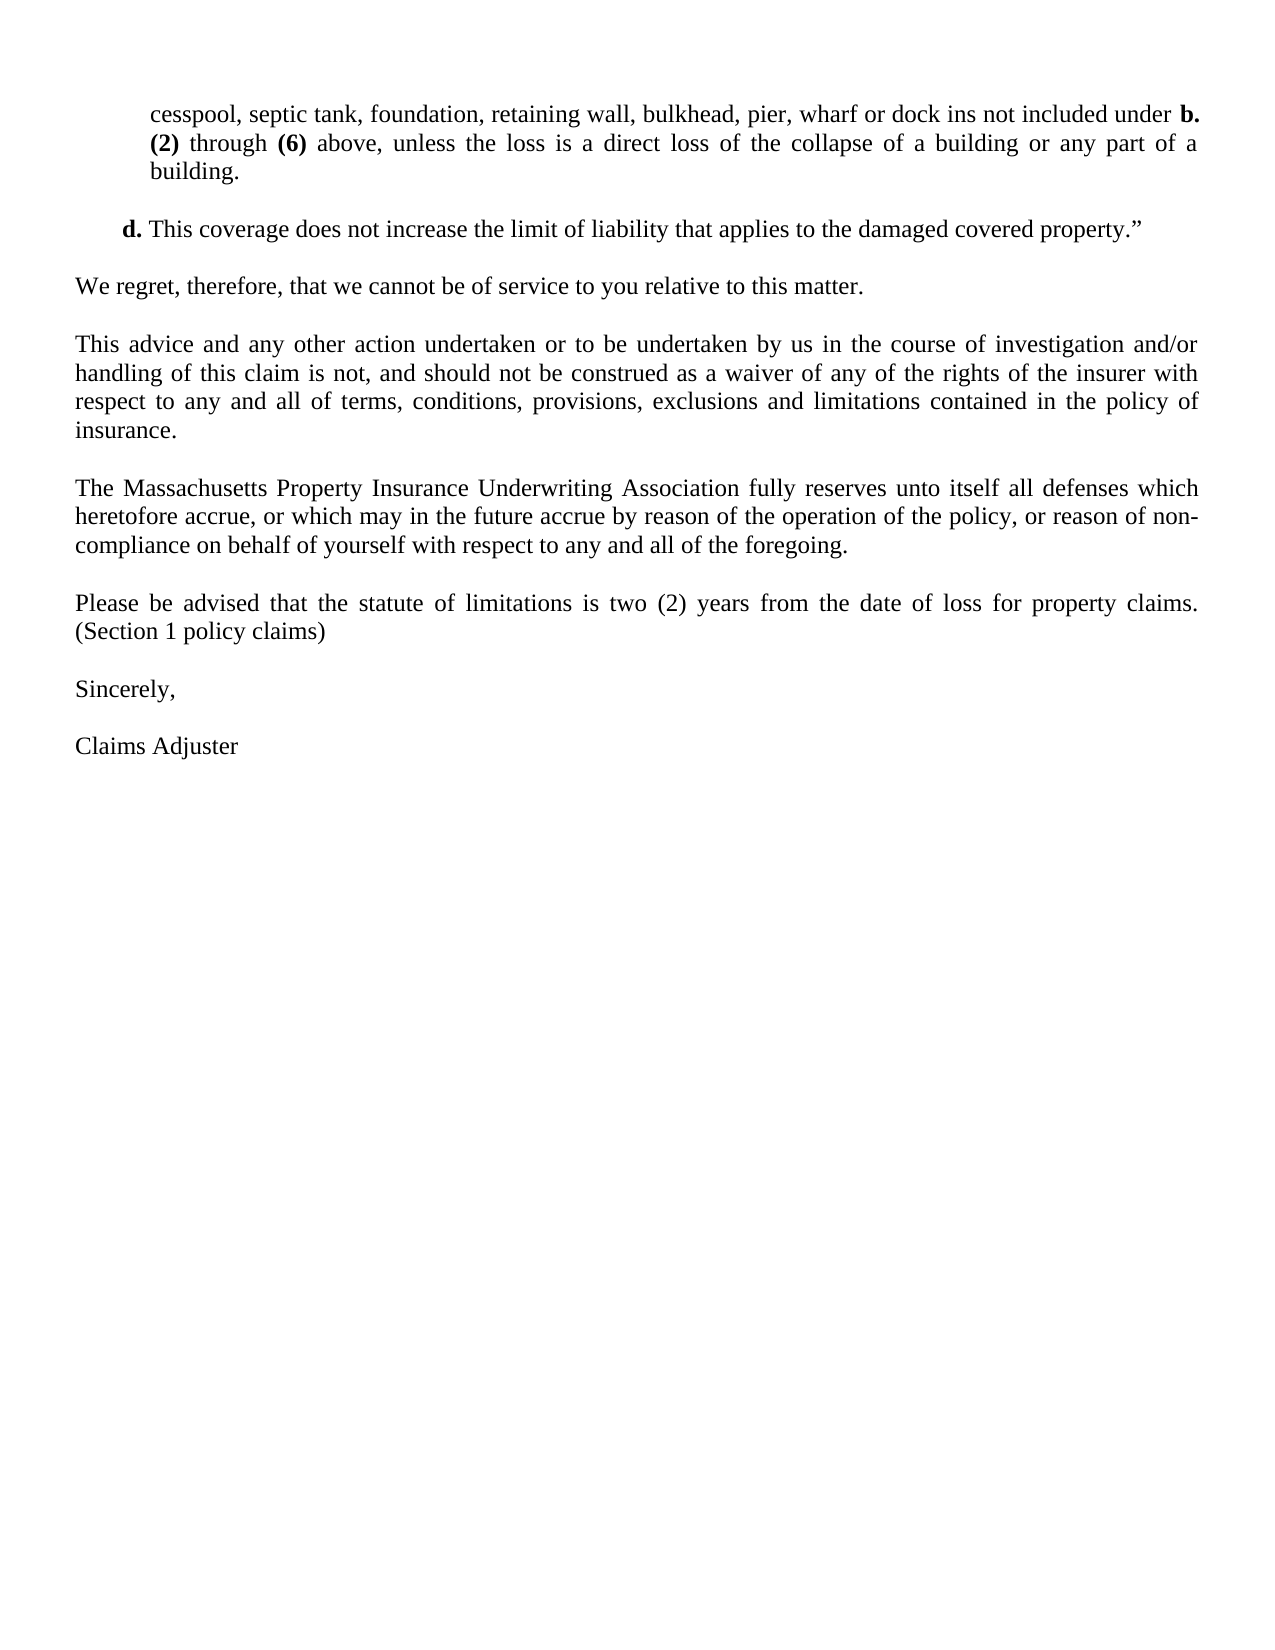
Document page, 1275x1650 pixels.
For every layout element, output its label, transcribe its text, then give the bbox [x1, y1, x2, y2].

text This advice and any other action undertaken or to be undertaken by us in the course of investigation and/or handling of this claim is not, and should not be construed as a waiver of any of the rights of the insurer with respect to any and all of terms, conditions, provisions, exclusions and limitations contained in the policy of insurance. [75, 329, 1200, 444]
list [122, 99, 1200, 185]
text Claims Adjuster [75, 731, 1200, 760]
text The Massachusetts Property Insurance Underwriting Association fully reserves unto itself all defenses which heretofore accrue, or which may in the future accrue by reason of the operation of the policy, or reason of non-compliance on behalf of yourself with respect to any and all of the foregoing. [75, 473, 1200, 559]
text Please be advised that the statute of limitations is two (2) years from the date of loss for property claims. (Section 1 policy claims) [75, 588, 1200, 645]
text Sincerely, [75, 674, 1200, 703]
text d. This coverage does not increase the limit of liability that applies to the damaged covered property.” [122, 214, 1200, 243]
text We regret, therefore, that we cannot be of service to you relative to this matter. [75, 271, 1200, 300]
